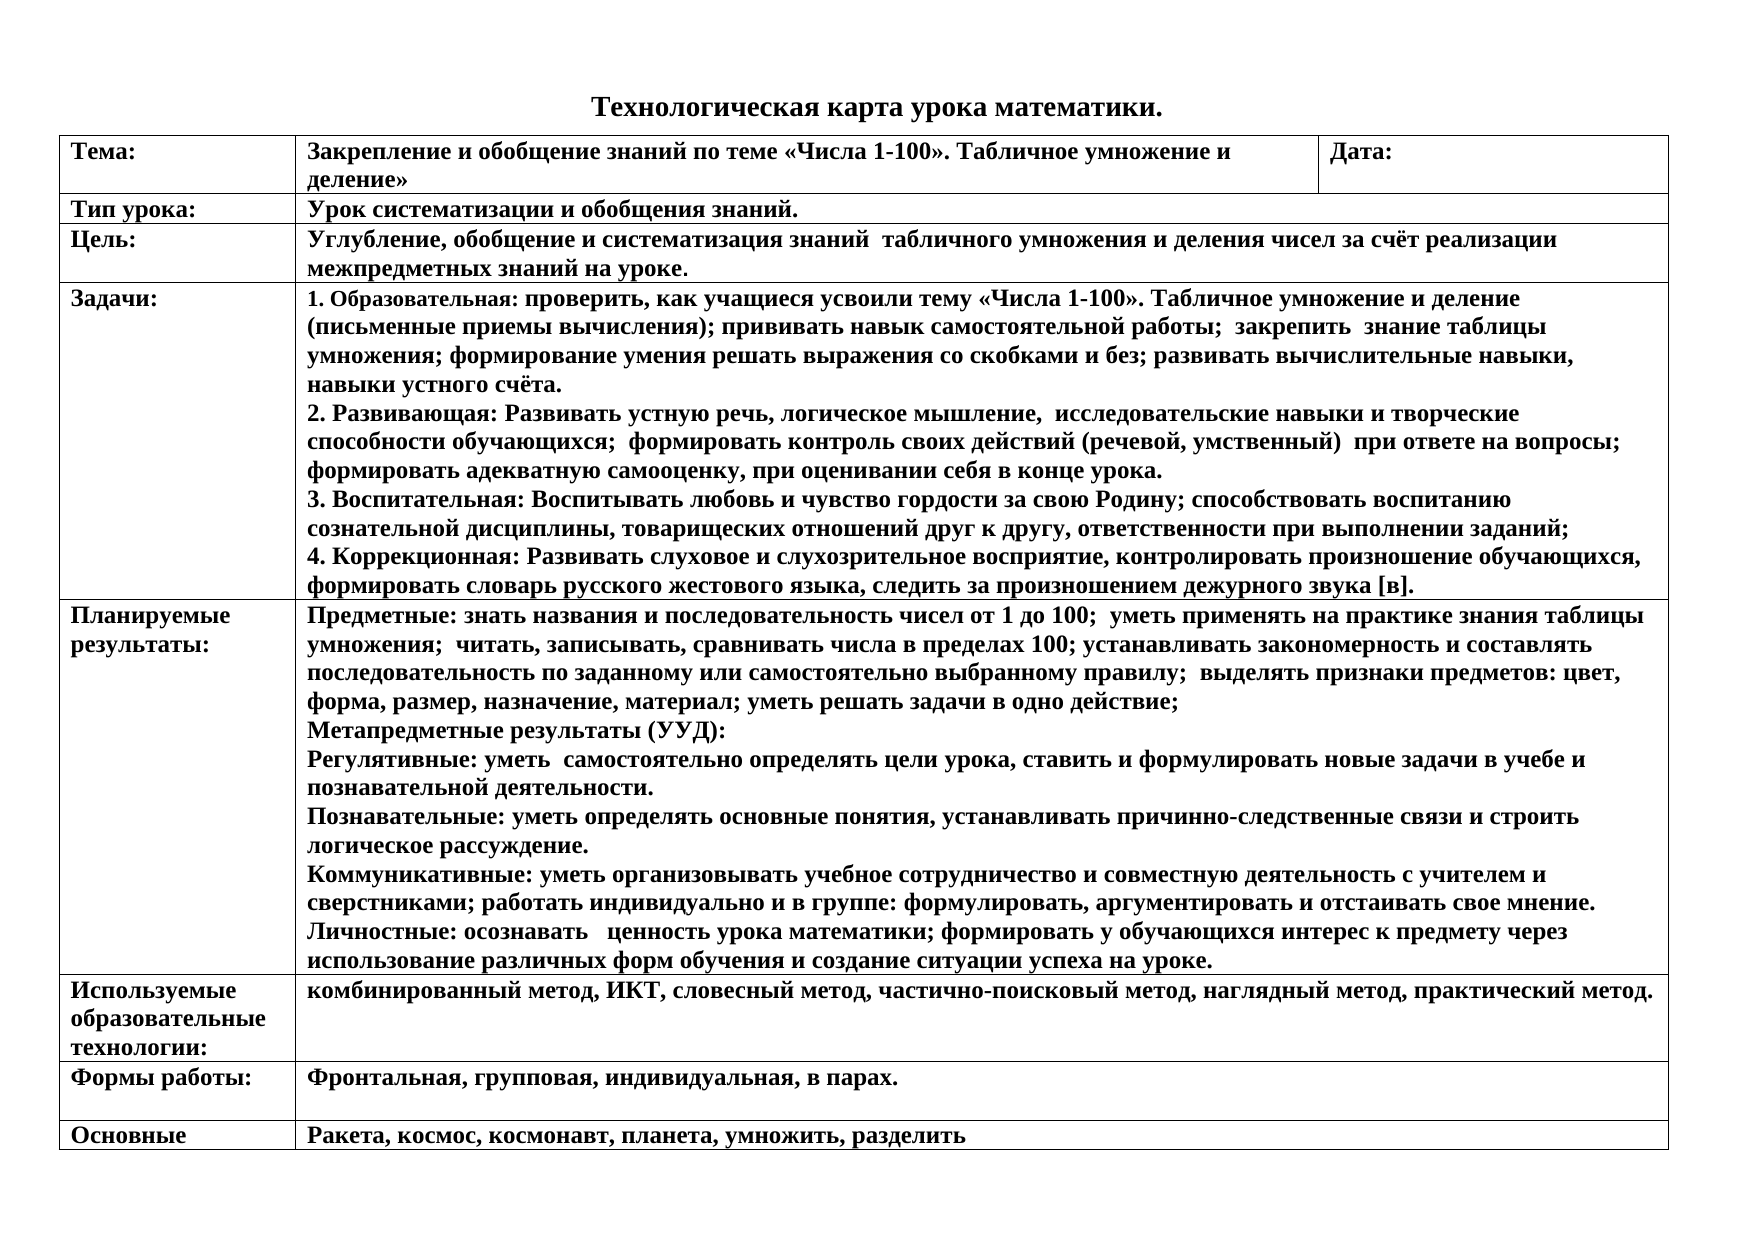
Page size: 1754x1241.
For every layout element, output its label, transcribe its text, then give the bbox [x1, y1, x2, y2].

table_cell Цель: [60, 224, 295, 282]
table_cell комбинированный метод, ИКТ, словесный метод, частично-поисковый метод, наглядный метод, практический метод. [296, 975, 1668, 1061]
text Технологическая карта урока математики. [89, 89, 1665, 122]
table_header Дата: [1319, 136, 1668, 193]
table_cell 1. Образовательная: проверить, как учащиеся усвоили тему «Числа 1-100». Табличное умножение и деление (письменные приемы вычисления); прививать навык самостоятельной работы; закрепить знание таблицы умножения; формирование умения решать выражения со скобками и без; развивать вычислительные навыки, навыки устного счёта. 2. Развивающая: Развивать устную речь, логическое мышление, исследовательские навыки и творческие способности обучающихся; формировать контроль своих действий (речевой, умственный) при ответе на вопросы; формировать адекватную самооценку, при оценивании себя в конце урока. 3. Воспитательная: Воспитывать любовь и чувство гордости за свою Родину; способствовать воспитанию сознательной дисциплины, товарищеских отношений друг к другу, ответственности при выполнении заданий; 4. Коррекционная: Развивать слуховое и слухозрительное восприятие, контролировать произношение обучающихся, формировать словарь русского жестового языка, следить за произношением дежурного звука [в]. [296, 283, 1668, 599]
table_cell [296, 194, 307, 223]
table_cell Задачи: [60, 283, 295, 599]
table_cell Предметные: знать названия и последовательность чисел от 1 до 100; уметь применять на практике знания таблицы умножения; читать, записывать, сравнивать числа в пределах 100; устанавливать закономерность и составлять последовательность по заданному или самостоятельно выбранному правилу; выделять признаки предметов: цвет, форма, размер, назначение, материал; уметь решать задачи в одно действие; Метапредметные результаты (УУД): Регулятивные: уметь самостоятельно определять цели урока, ставить и формулировать новые задачи в учебе и познавательной деятельности. Познавательные: уметь определять основные понятия, устанавливать причинно-следственные связи и строить логическое рассуждение. Коммуникативные: уметь организовывать учебное сотрудничество и совместную деятельность с учителем и сверстниками; работать индивидуально и в группе: формулировать, аргументировать и отстаивать свое мнение. Личностные: осознавать ценность урока математики; формировать у обучающихся интерес к предмету через использование различных форм обучения и создание ситуации успеха на уроке. [296, 600, 1668, 974]
table_cell Планируемые результаты: [60, 600, 295, 974]
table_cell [296, 1121, 1668, 1149]
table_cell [60, 1121, 295, 1149]
table_header Тема: [60, 136, 295, 193]
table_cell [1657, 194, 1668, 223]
table_header Закрепление и обобщение знаний по теме «Числа 1-100». Табличное умножение и деление» [296, 136, 1318, 193]
table_cell Фронтальная, групповая, индивидуальная, в парах. [296, 1062, 1668, 1119]
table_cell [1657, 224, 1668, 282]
table_cell Тип урока: [60, 194, 295, 223]
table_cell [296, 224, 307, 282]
table_cell Формы работы: [60, 1062, 295, 1119]
table_cell Используемые образовательные технологии: [60, 975, 295, 1061]
